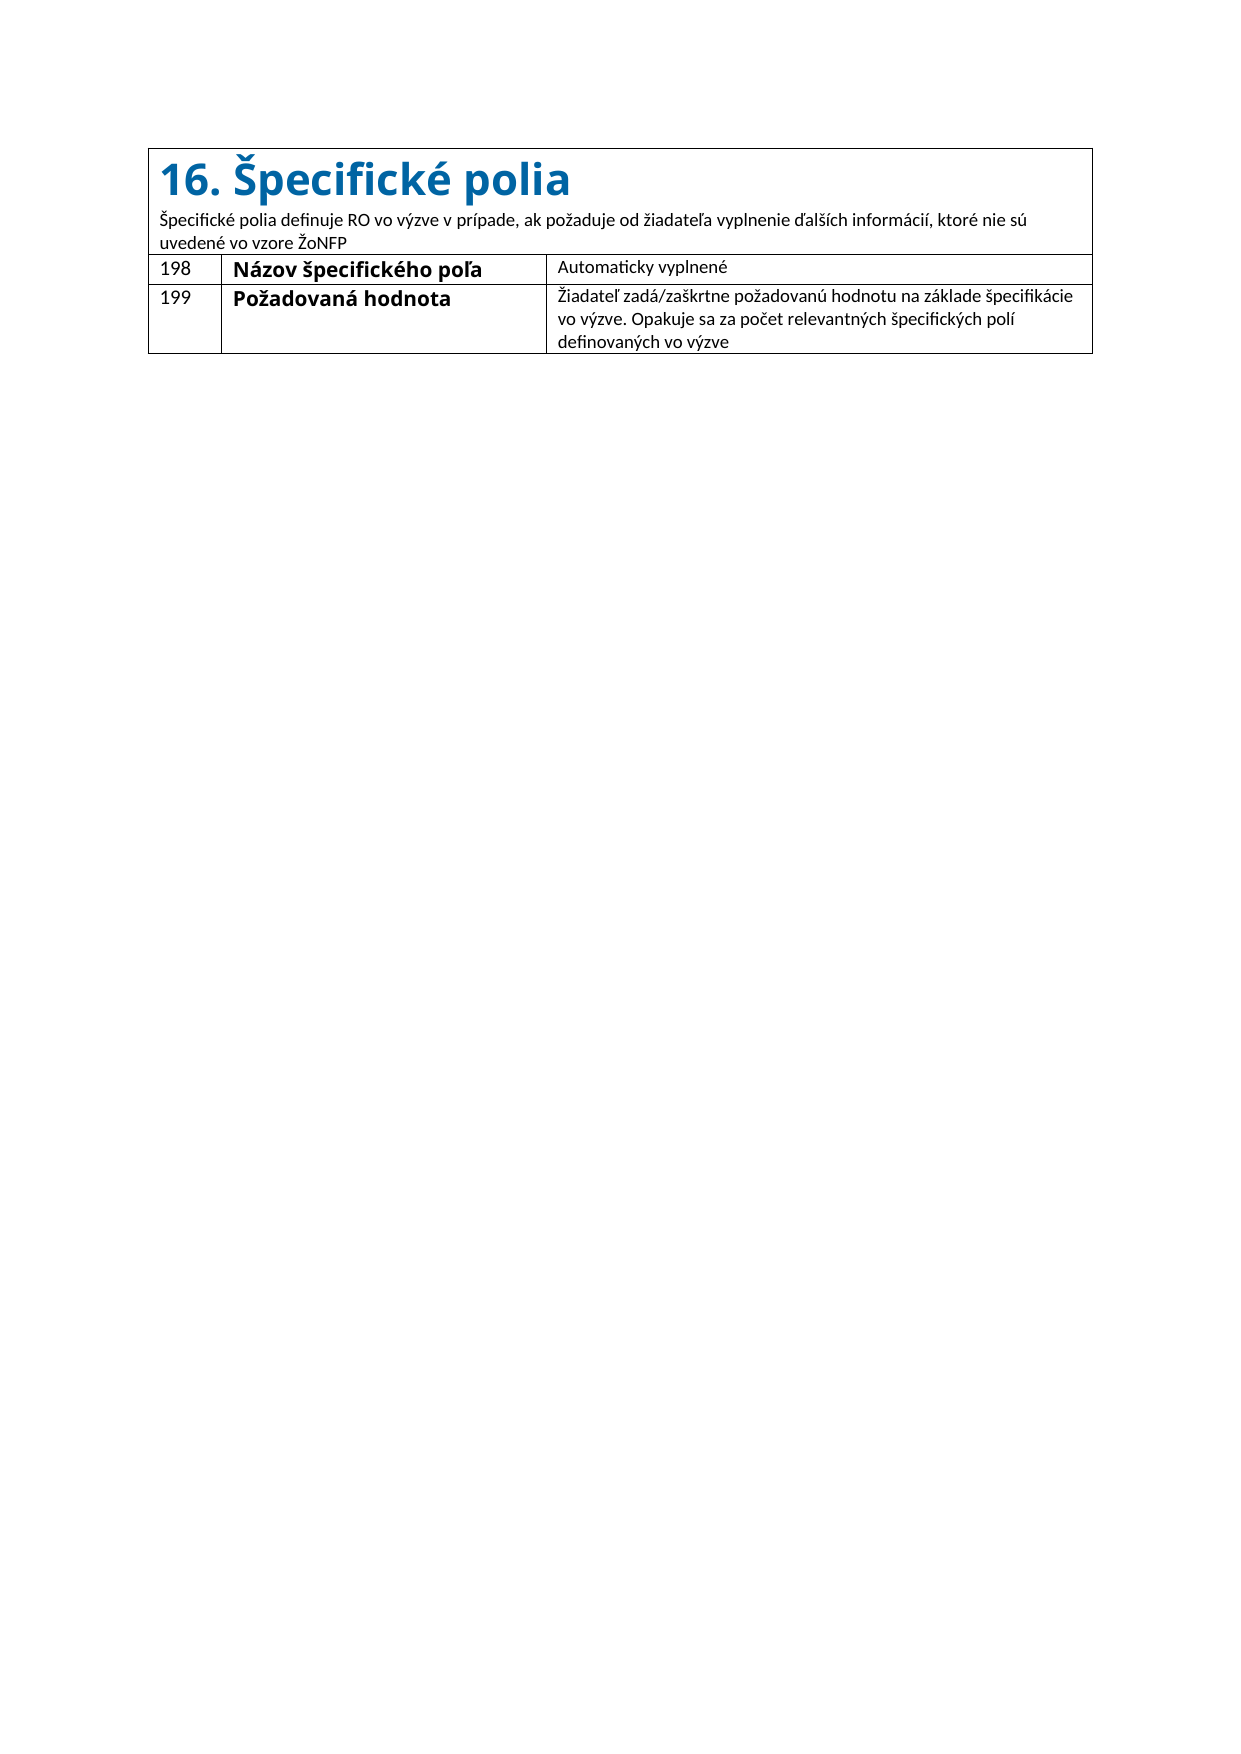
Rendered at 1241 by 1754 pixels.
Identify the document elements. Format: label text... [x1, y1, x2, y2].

table_cell 199 [149, 285, 221, 353]
table_cell 16. Špecifické polia Špecifické polia definuje RO vo výzve v prípade, ak požaduje od žiadateľa vyplnenie ďalších informácií, ktoré nie sú uvedené vo vzore ŽoNFP [149, 149, 1092, 254]
table_cell Požadovaná hodnota [222, 285, 546, 353]
table_cell Názov špecifického poľa [222, 255, 546, 283]
table_cell Automaticky vyplnené [547, 255, 1092, 283]
table_cell Žiadateľ zadá/zaškrtne požadovanú hodnotu na základe špecifikácie vo výzve. Opakuje sa za počet relevantných špecifických polí definovaných vo výzve [547, 285, 1092, 353]
table_cell 198 [149, 255, 221, 283]
